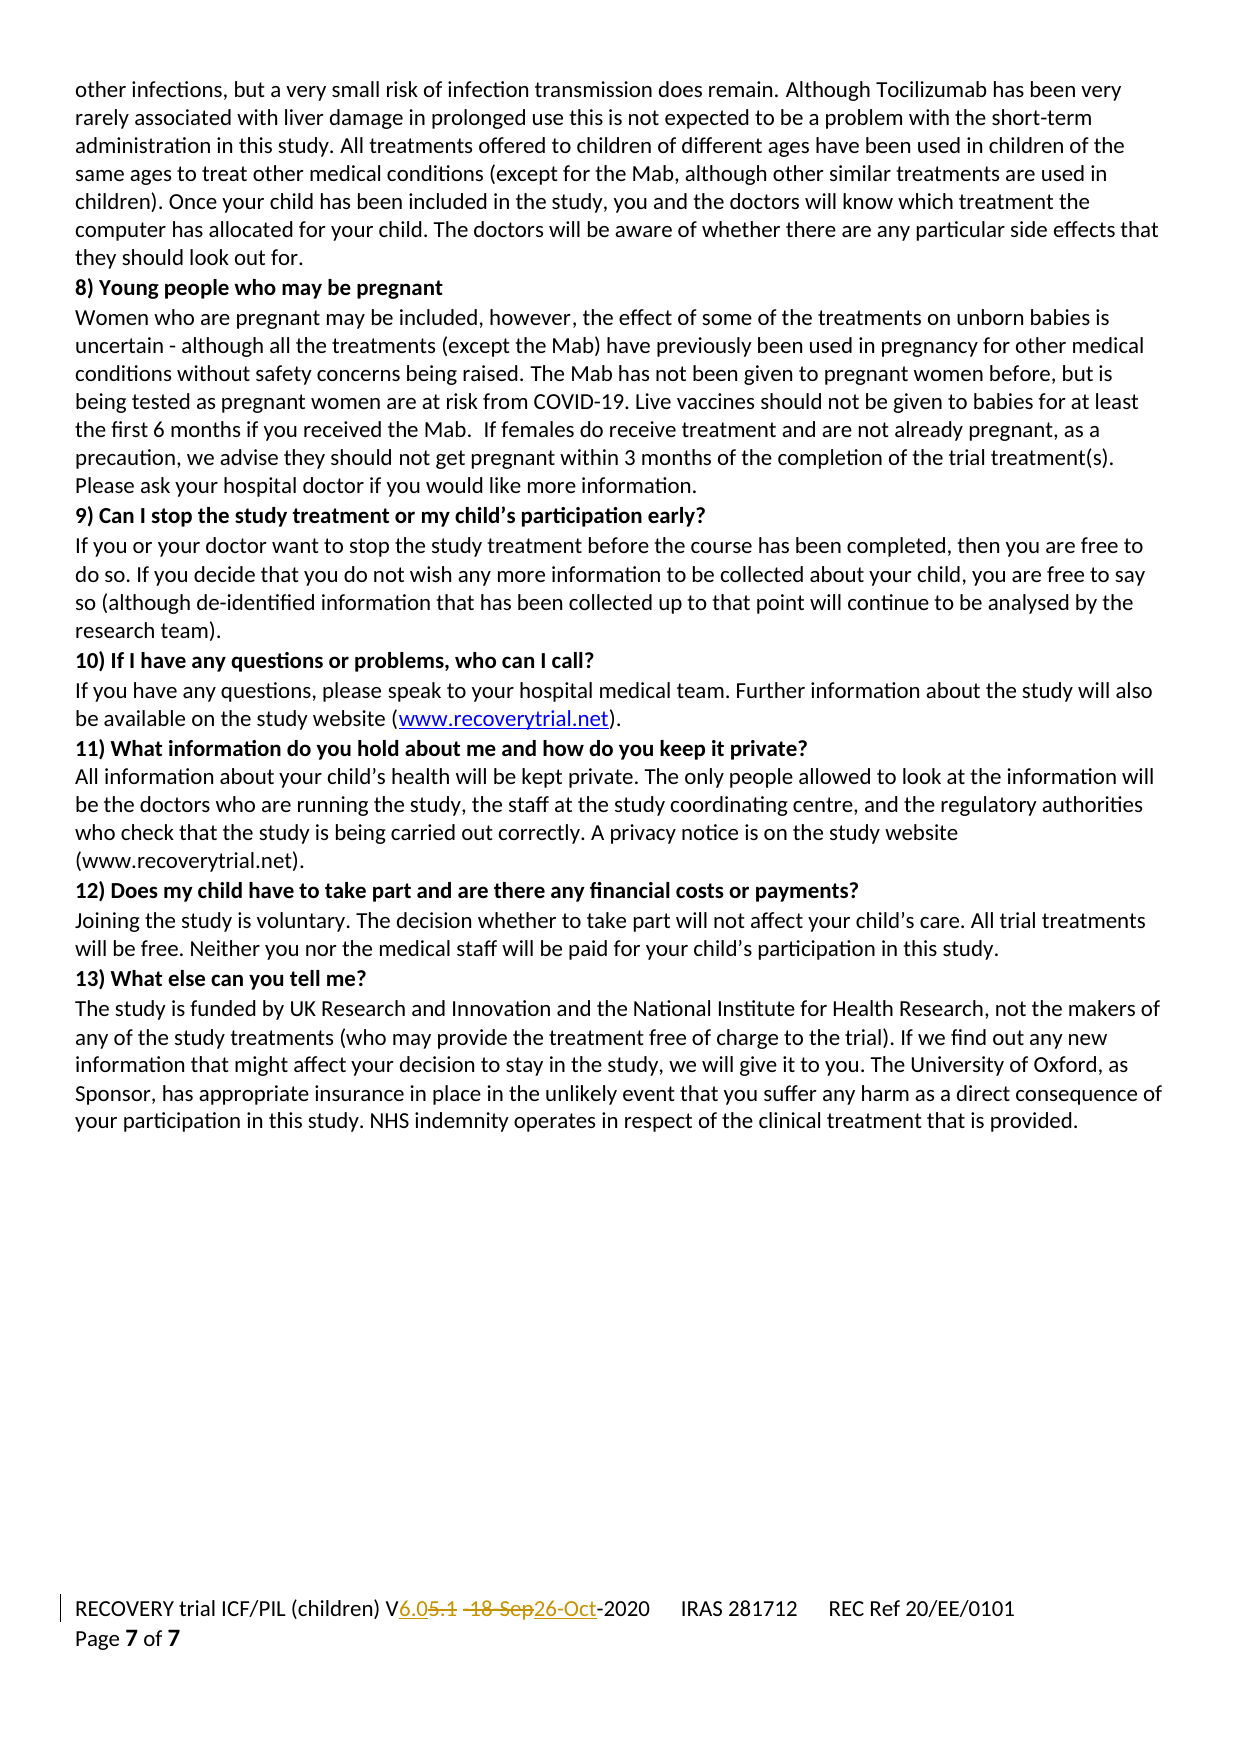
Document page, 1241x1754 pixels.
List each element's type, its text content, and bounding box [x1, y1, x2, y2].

text Joining the study is voluntary. The decision whether to take part will not affect your child’s care. All trial treatments will be free. Neither you nor the medical staff will be paid for your child’s participation in this study. [75, 906, 1165, 962]
text Women who are pregnant may be included, however, the effect of some of the treatments on unborn babies is uncertain - although all the treatments (except the Mab) have previously been used in pregnancy for other medical conditions without safety concerns being raised. The Mab has not been given to pregnant women before, but is being tested as pregnant women are at risk from COVID-19. Live vaccines should not be given to babies for at least the first 6 months if you received the Mab. If females do receive treatment and are not already pregnant, as a precaution, we advise they should not get pregnant within 3 months of the completion of the trial treatment(s). Please ask your hospital doctor if you would like more information. [75, 303, 1165, 499]
text 10) If I have any questions or problems, who can I call? [75, 646, 1165, 674]
text 13) What else can you tell me? [75, 964, 1165, 992]
text If you have any questions, please speak to your hospital medical team. Further information about the study will also be available on the study website (www.recoverytrial.net). [75, 676, 1165, 732]
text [75, 75, 1165, 271]
text 8) Young people who may be pregnant [75, 273, 1165, 301]
text 12) Does my child have to take part and are there any financial costs or payments? [75, 876, 1165, 904]
text 9) Can I stop the study treatment or my child’s participation early? [75, 502, 1165, 529]
text All information about your child’s health will be kept private. The only people allowed to look at the information will be the doctors who are running the study, the staff at the study coordinating centre, and the regulatory authorities who check that the study is being carried out correctly. A privacy notice is on the study website (www.recoverytrial.net). [75, 762, 1165, 874]
text If you or your doctor want to stop the study treatment before the course has been completed, then you are free to do so. If you decide that you do not wish any more information to be collected about your child, you are free to say so (although de-identified information that has been collected up to that point will continue to be analysed by the research team). [75, 532, 1165, 644]
text 11) What information do you hold about me and how do you keep it private? [75, 734, 1165, 762]
text The study is funded by UK Research and Innovation and the National Institute for Health Research, not the makers of any of the study treatments (who may provide the treatment free of charge to the trial). If we find out any new information that might affect your decision to stay in the study, we will give it to you. The University of Oxford, as Sponsor, has appropriate insurance in place in the unlikely event that you suffer any harm as a direct consequence of your participation in this study. NHS indemnity operates in respect of the clinical treatment that is provided. [75, 994, 1165, 1135]
